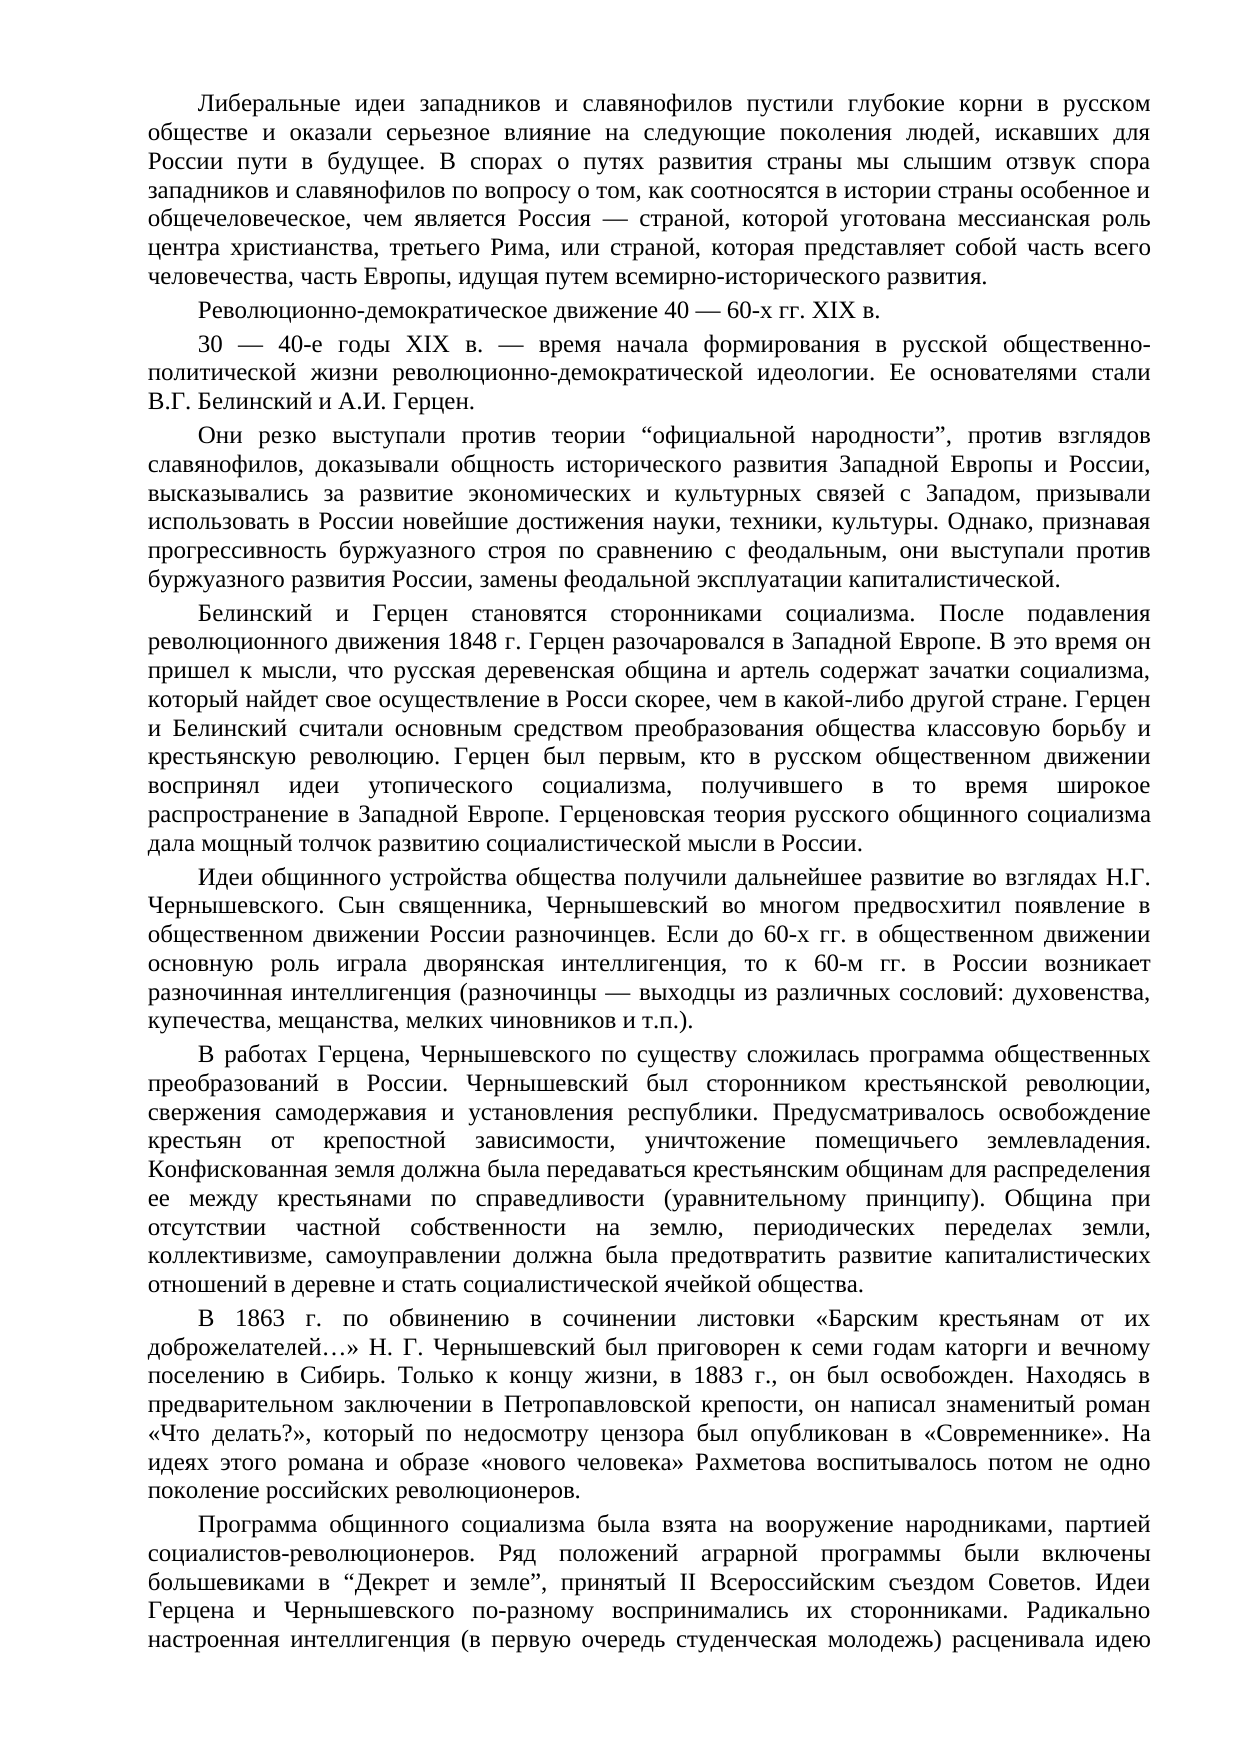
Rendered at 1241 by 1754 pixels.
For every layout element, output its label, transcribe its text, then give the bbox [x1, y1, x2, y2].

text В работах Герцена, Чернышевского по существу сложилась программа общественных преобразований в России. Чернышевский был сторонником крестьянской революции, свержения самодержавия и установления республики. Предусматривалось освобождение крестьян от крепостной зависимости, уничтожение помещичьего землевладения. Конфискованная земля должна была передаваться крестьянским общинам для распределения ее между крестьянами по справедливости (уравнительному принципу). Община при отсутствии частной собственности на землю, периодических переделах земли, коллективизме, самоуправлении должна была предотвратить развитие капиталистических отношений в деревне и стать социалистической ячейкой общества. [148, 1039, 1152, 1298]
text Они резко выступали против теории “официальной народности”, против взглядов славянофилов, доказывали общность исторического развития Западной Европы и России, высказывались за развитие экономических и культурных связей с Западом, призывали использовать в России новейшие достижения науки, техники, культуры. Однако, признавая прогрессивность буржуазного строя по сравнению с феодальным, они выступали против буржуазного развития России, замены феодальной эксплуатации капиталистической. [148, 420, 1152, 593]
text Революционно-демократическое движение 40 — 60-х гг. XIX в. [148, 295, 1152, 324]
text Либеральные идеи западников и славянофилов пустили глубокие корни в русском обществе и оказали серьезное влияние на следующие поколения людей, искавших для России пути в будущее. В спорах о путях развития страны мы слышим отзвук спора западников и славянофилов по вопросу о том, как соотносятся в истории страны особенное и общечеловеческое, чем является Россия — страной, которой уготована мессианская роль центра христианства, третьего Рима, или страной, которая представляет собой часть всего человечества, часть Европы, идущая путем всемирно-исторического развития. [148, 88, 1152, 290]
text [148, 1509, 1152, 1653]
text В 1863 г. по обвинению в сочинении листовки «Барским крестьянам от их доброжелателей…» Н. Г. Чернышевский был приговорен к семи годам каторги и вечному поселению в Сибирь. Только к концу жизни, в 1883 г., он был освобожден. Находясь в предварительном заключении в Петропавловской крепости, он написал знаменитый роман «Что делать?», который по недосмотру цензора был опубликован в «Современнике». На идеях этого романа и образе «нового человека» Рахметова воспитывалось потом не одно поколение российских революционеров. [148, 1303, 1152, 1504]
text Идеи общинного устройства общества получили дальнейшее развитие во взглядах Н.Г. Чернышевского. Сын священника, Чернышевский во многом предвосхитил появление в общественном движении России разночинцев. Если до 60-х гг. в общественном движении основную роль играла дворянская интеллигенция, то к 60-м гг. в России возникает разночинная интеллигенция (разночинцы — выходцы из различных сословий: духовенства, купечества, мещанства, мелких чиновников и т.п.). [148, 862, 1152, 1034]
text Белинский и Герцен становятся сторонниками социализма. После подавления революционного движения 1848 г. Герцен разочаровался в Западной Европе. В это время он пришел к мысли, что русская деревенская община и артель содержат зачатки социализма, который найдет свое осуществление в Росси скорее, чем в какой-либо другой стране. Герцен и Белинский считали основным средством преобразования общества классовую борьбу и крестьянскую революцию. Герцен был первым, кто в русском общественном движении воспринял идеи утопического социализма, получившего в то время широкое распространение в Западной Европе. Герценовская теория русского общинного социализма дала мощный толчок развитию социалистической мысли в России. [148, 598, 1152, 856]
text 30 — 40-е годы XIX в. — время начала формирования в русской общественно-политической жизни революционно-демократической идеологии. Ее основателями стали В.Г. Белинский и А.И. Герцен. [148, 329, 1152, 415]
